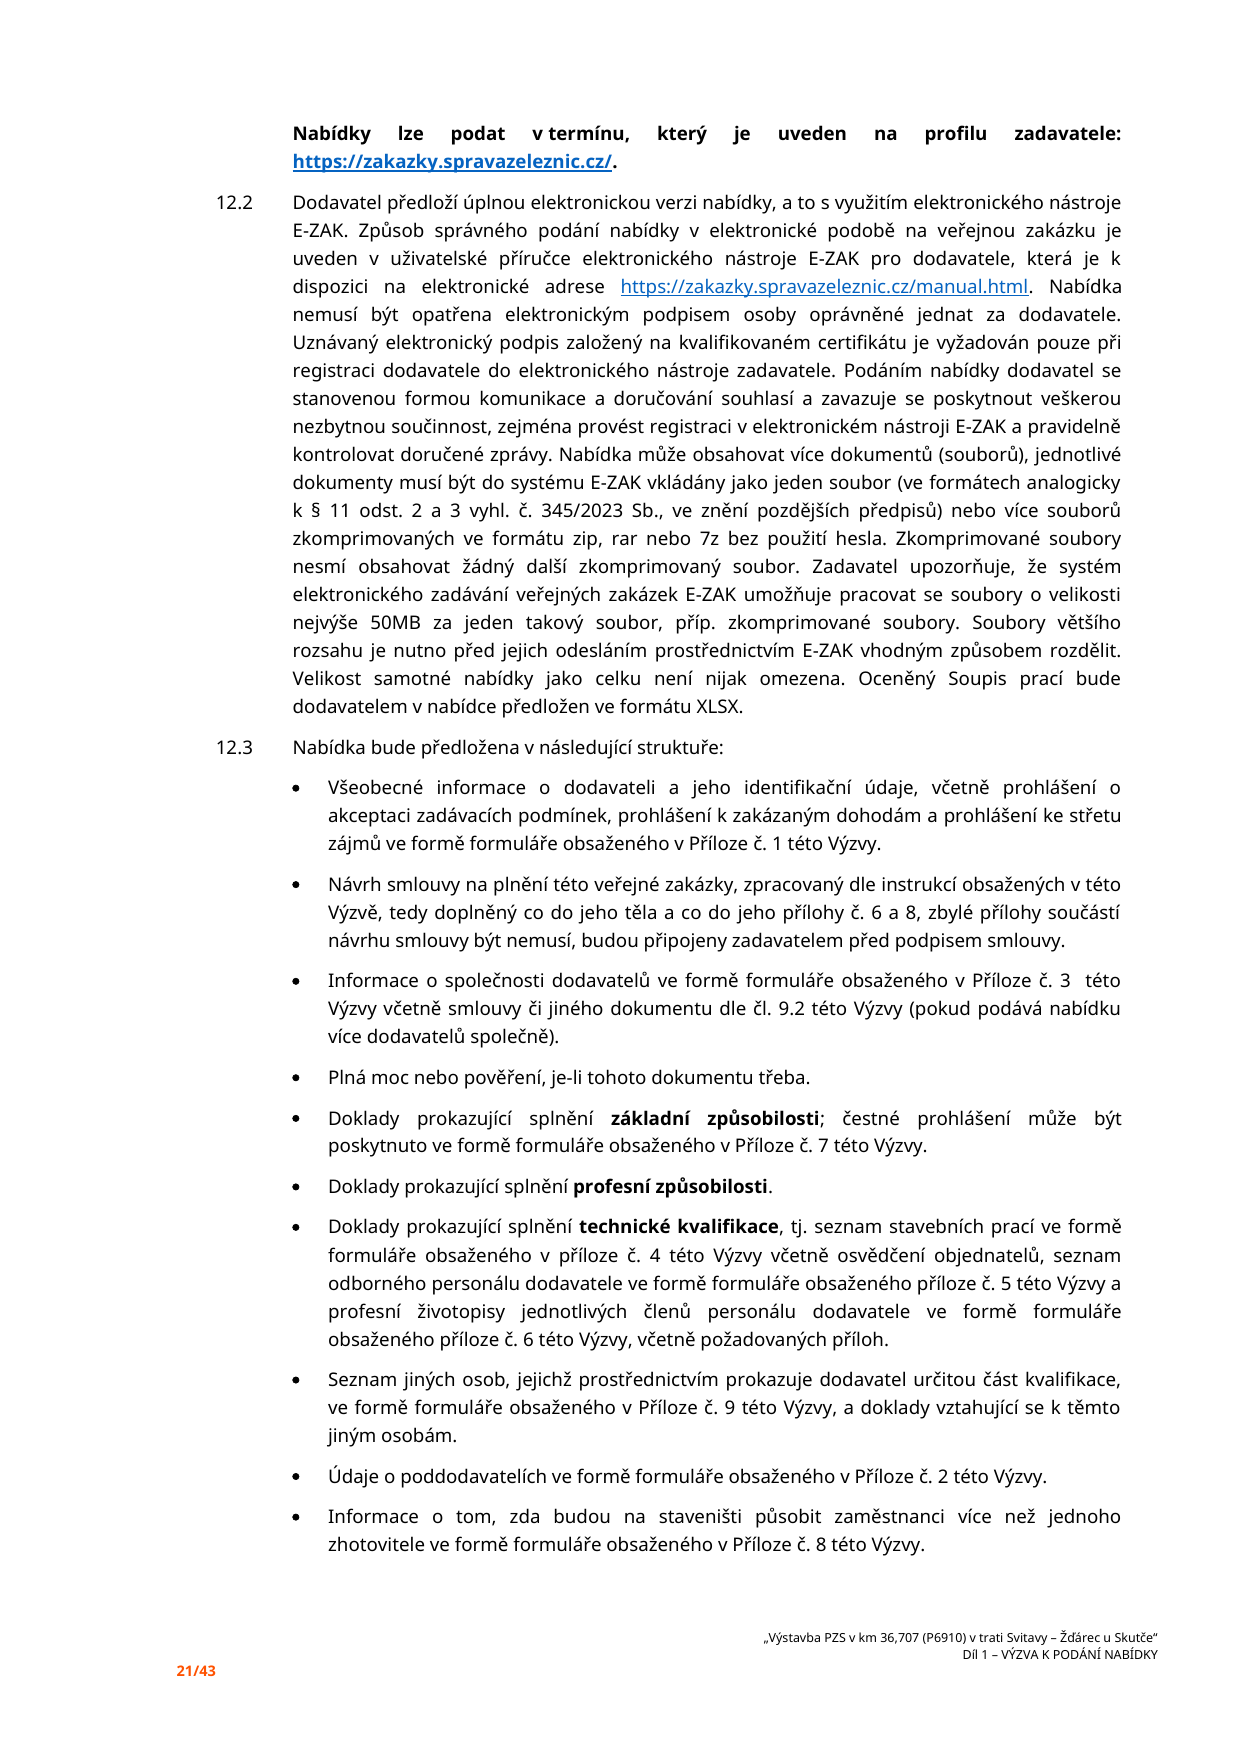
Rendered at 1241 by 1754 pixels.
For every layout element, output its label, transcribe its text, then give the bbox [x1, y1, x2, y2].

text Doklady prokazující splnění profesní způsobilosti. [292, 1173, 1122, 1199]
text Informace o tom, zda budou na staveništi působit zaměstnanci více než jednoho zhotovitele ve formě formuláře obsaženého v Příloze č. 8 této Výzvy. [292, 1503, 1122, 1557]
text Nabídky lze podat v termínu, který je uveden na profilu zadavatele: https://zakazky.spravazeleznic.cz/. [292, 121, 1122, 174]
text Dodavatel předloží úplnou elektronickou verzi nabídky, a to s využitím elektronického nástroje E-ZAK. Způsob správného podání nabídky v elektronické podobě na veřejnou zakázku je uveden v uživatelské příručce elektronického nástroje E-ZAK pro dodavatele, která je k dispozici na elektronické adrese https://zakazky.spravazeleznic.cz/manual.html. Nabídka nemusí být opatřena elektronickým podpisem osoby oprávněné jednat za dodavatele. Uznávaný elektronický podpis založený na kvalifikovaném certifikátu je vyžadován pouze při registraci dodavatele do elektronického nástroje zadavatele. Podáním nabídky dodavatel se stanovenou formou komunikace a doručování souhlasí a zavazuje se poskytnout veškerou nezbytnou součinnost, zejména provést registraci v elektronickém nástroji E-ZAK a pravidelně kontrolovat doručené zprávy. Nabídka může obsahovat více dokumentů (souborů), jednotlivé dokumenty musí být do systému E-ZAK vkládány jako jeden soubor (ve formátech analogicky k § 11 odst. 2 a 3 vyhl. č. 345/2023 Sb., ve znění pozdějších předpisů) nebo více souborů zkomprimovaných ve formátu zip, rar nebo 7z bez použití hesla. Zkomprimované soubory nesmí obsahovat žádný další zkomprimovaný soubor. Zadavatel upozorňuje, že systém elektronického zadávání veřejných zakázek E-ZAK umožňuje pracovat se soubory o velikosti nejvýše 50MB za jeden takový soubor, příp. zkomprimované soubory. Soubory většího rozsahu je nutno před jejich odesláním prostřednictvím E-ZAK vhodným způsobem rozdělit. Velikost samotné nabídky jako celku není nijak omezena. Oceněný Soupis prací bude dodavatelem v nabídce předložen ve formátu XLSX. [216, 189, 1122, 719]
text Údaje o poddodavatelích ve formě formuláře obsaženého v Příloze č. 2 této Výzvy. [292, 1463, 1122, 1488]
text Doklady prokazující splnění technické kvalifikace, tj. seznam stavebních prací ve formě formuláře obsaženého v příloze č. 4 této Výzvy včetně osvědčení objednatelů, seznam odborného personálu dodavatele ve formě formuláře obsaženého příloze č. 5 této Výzvy a profesní životopisy jednotlivých členů personálu dodavatele ve formě formuláře obsaženého příloze č. 6 této Výzvy, včetně požadovaných příloh. [292, 1214, 1122, 1351]
text Seznam jiných osob, jejichž prostřednictvím prokazuje dodavatel určitou část kvalifikace, ve formě formuláře obsaženého v Příloze č. 9 této Výzvy, a doklady vztahující se k těmto jiným osobám. [292, 1366, 1122, 1448]
text Nabídka bude předložena v následující struktuře: [216, 734, 1122, 759]
text Informace o společnosti dodavatelů ve formě formuláře obsaženého v Příloze č. 3 této Výzvy včetně smlouvy či jiného dokumentu dle čl. 9.2 této Výzvy (pokud podává nabídku více dodavatelů společně). [292, 968, 1122, 1049]
text Doklady prokazující splnění základní způsobilosti; čestné prohlášení může být poskytnuto ve formě formuláře obsaženého v Příloze č. 7 této Výzvy. [292, 1105, 1122, 1158]
text Návrh smlouvy na plnění této veřejné zakázky, zpracovaný dle instrukcí obsažených v této Výzvě, tedy doplněný co do jeho těla a co do jeho přílohy č. 6 a 8, zbylé přílohy součástí návrhu smlouvy být nemusí, budou připojeny zadavatelem před podpisem smlouvy. [292, 871, 1122, 953]
text Všeobecné informace o dodavateli a jeho identifikační údaje, včetně prohlášení o akceptaci zadávacích podmínek, prohlášení k zakázaným dohodám a prohlášení ke střetu zájmů ve formě formuláře obsaženého v Příloze č. 1 této Výzvy. [292, 774, 1122, 856]
text Plná moc nebo pověření, je-li tohoto dokumentu třeba. [292, 1064, 1122, 1090]
